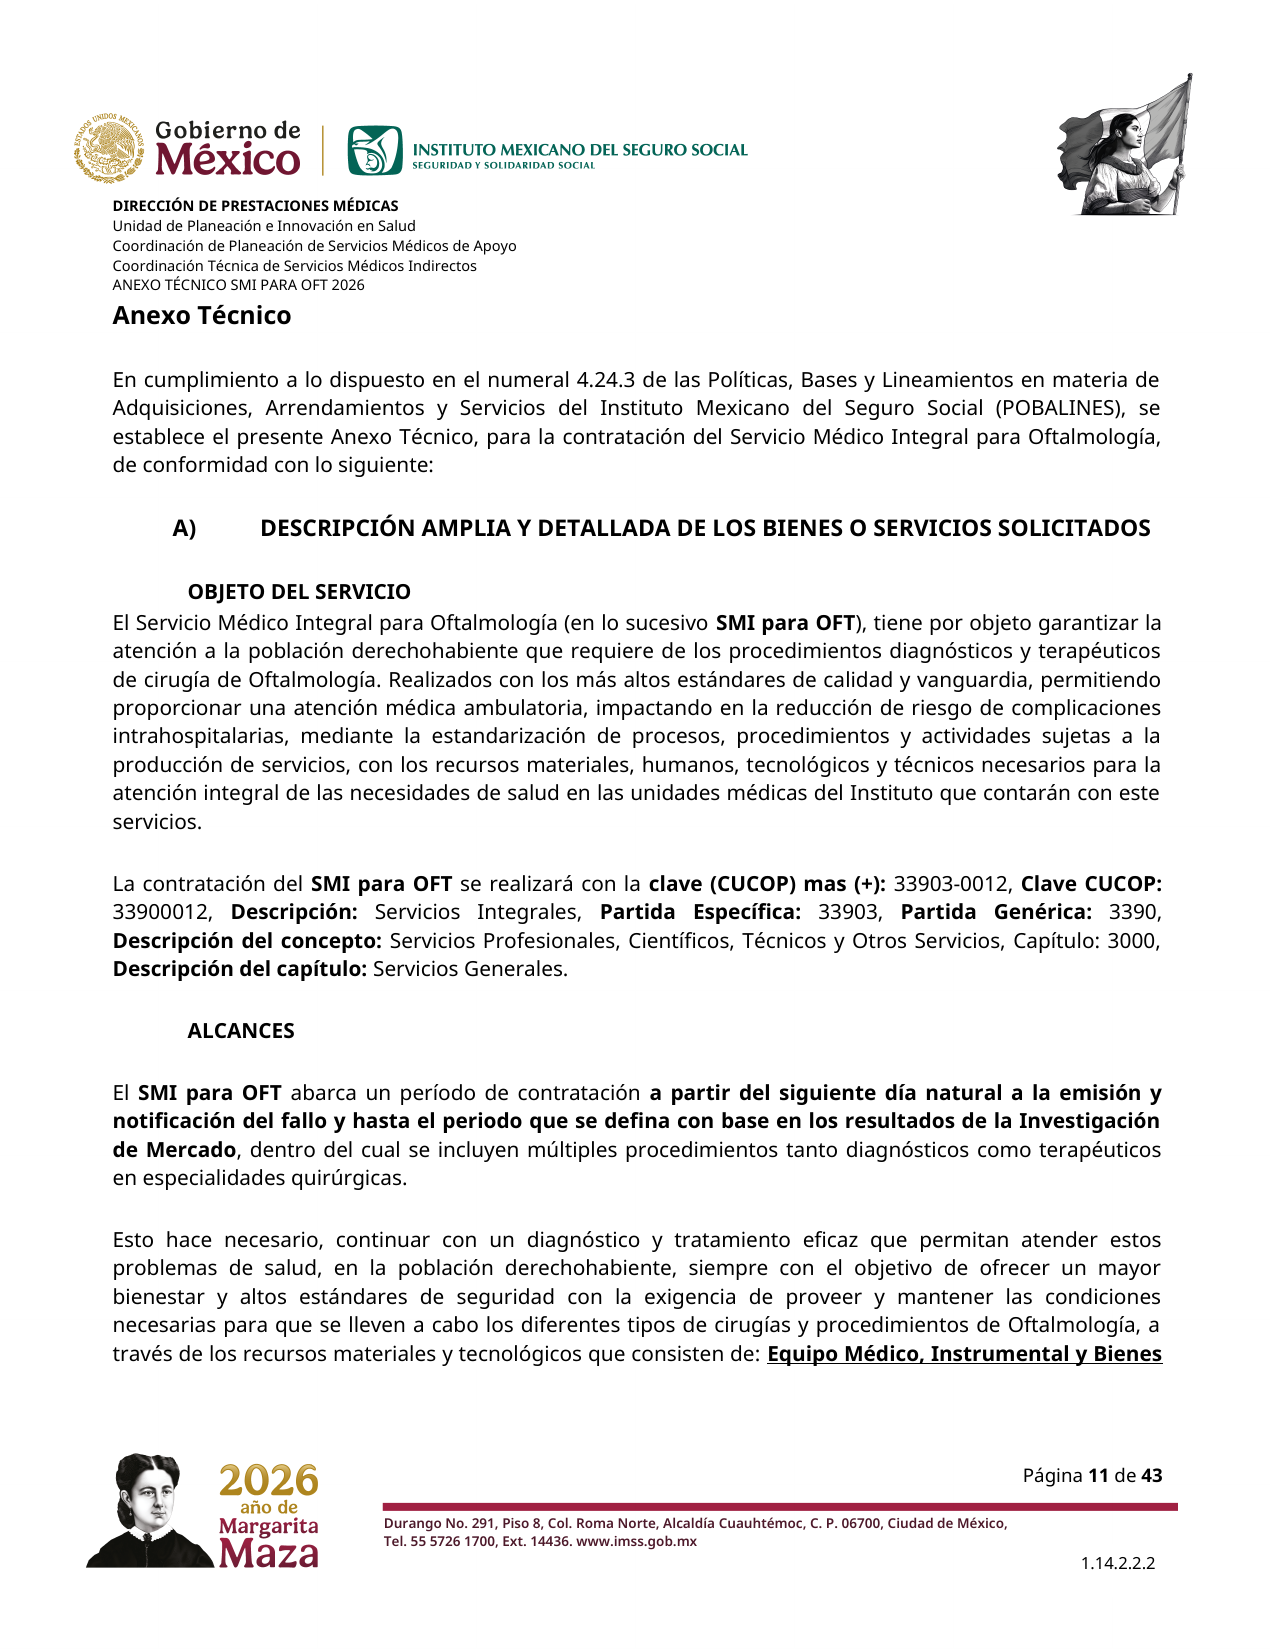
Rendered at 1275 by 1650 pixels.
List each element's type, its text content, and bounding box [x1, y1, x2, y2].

subtitle A) DESCRIPCIÓN AMPLIA Y DETALLADA DE LOS BIENES O SERVICIOS SOLICITADOS [112, 512, 1162, 543]
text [112, 1225, 1162, 1367]
subtitle OBJETO DEL SERVICIO [112, 577, 1162, 605]
subtitle ALCANCES [112, 1016, 1162, 1044]
picture [0, 4, 1271, 1649]
text La contratación del SMI para OFT se realizará con la clave (CUCOP) mas (+): 33903-0012, Clave CUCOP: 33900012, Descripción: Servicios Integrales, Partida Específica: 33903, Partida Genérica: 3390, Descripción del concepto: Servicios Profesionales, Científicos, Técnicos y Otros Servicios, Capítulo: 3000, Descripción del capítulo: Servicios Generales. [112, 869, 1162, 983]
text En cumplimiento a lo dispuesto en el numeral 4.24.3 de las Políticas, Bases y Lineamientos en materia de Adquisiciones, Arrendamientos y Servicios del Instituto Mexicano del Seguro Social (POBALINES), se establece el presente Anexo Técnico, para la contratación del Servicio Médico Integral para Oftalmología, de conformidad con lo siguiente: [112, 365, 1162, 479]
text El SMI para OFT abarca un período de contratación a partir del siguiente día natural a la emisión y notificación del fallo y hasta el periodo que se defina con base en los resultados de la Investigación de Mercado, dentro del cual se incluyen múltiples procedimientos tanto diagnósticos como terapéuticos en especialidades quirúrgicas. [112, 1078, 1162, 1192]
text Anexo Técnico [112, 298, 1162, 332]
text El Servicio Médico Integral para Oftalmología (en lo sucesivo SMI para OFT), tiene por objeto garantizar la atención a la población derechohabiente que requiere de los procedimientos diagnósticos y terapéuticos de cirugía de Oftalmología. Realizados con los más altos estándares de calidad y vanguardia, permitiendo proporcionar una atención médica ambulatoria, impactando en la reducción de riesgo de complicaciones intrahospitalarias, mediante la estandarización de procesos, procedimientos y actividades sujetas a la producción de servicios, con los recursos materiales, humanos, tecnológicos y técnicos necesarios para la atención integral de las necesidades de salud en las unidades médicas del Instituto que contarán con este servicios. [112, 608, 1162, 835]
